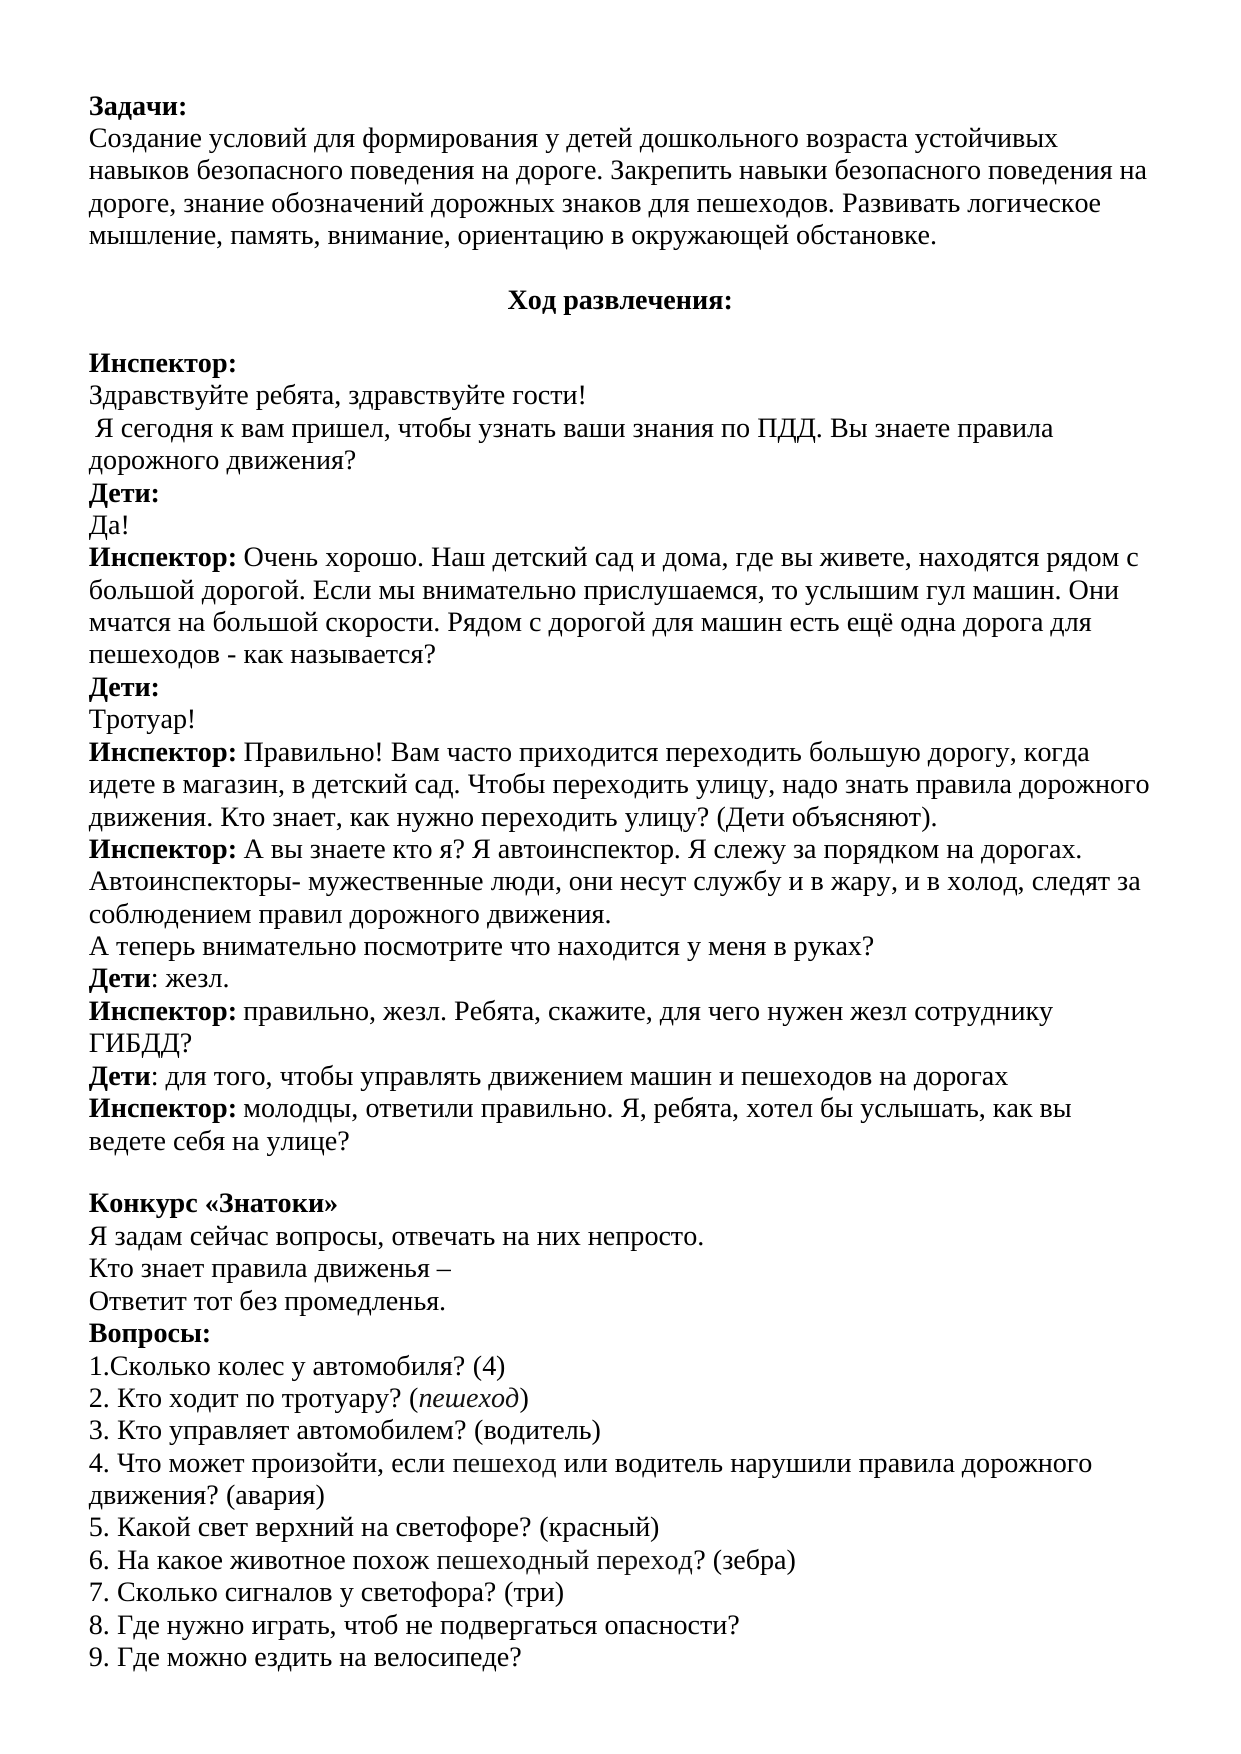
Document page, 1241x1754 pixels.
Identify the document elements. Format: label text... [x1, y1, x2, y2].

text Ответит тот без промедленья. [89, 1284, 1152, 1316]
text Я задам сейчас вопросы, отвечать на них непросто. [89, 1219, 1152, 1251]
text Инспектор: Правильно! Вам часто приходится переходить большую дорогу, когда идете в магазин, в детский сад. Чтобы переходить улицу, надо знать правила дорожного движения. Кто знает, как нужно переходить улицу? (Дети объясняют). [89, 735, 1152, 832]
text Дети: [89, 670, 1152, 702]
text 4. Что может произойти, если пешеход или водитель нарушили правила дорожного движения? (авария) [89, 1446, 1152, 1511]
text 5. Какой свет верхний на светофоре? (красный) [89, 1511, 1152, 1543]
text Инспектор: Очень хорошо. Наш детский сад и дома, где вы живете, находятся рядом с большой дорогой. Если мы внимательно прислушаемся, то услышим гул машин. Они мчатся на большой скорости. Рядом с дорогой для машин есть ещё одна дорога для пешеходов - как называется? [89, 540, 1152, 670]
text Тротуар! [89, 702, 1152, 735]
text Кто знает правила движенья – [89, 1251, 1152, 1284]
text 2. Кто ходит по тротуару? (пешеход) [89, 1381, 1152, 1413]
text 9. Где можно ездить на велосипеде? [89, 1640, 1152, 1672]
text Вопросы: [89, 1316, 1152, 1348]
text 6. На какое животное похож пешеходный переход? (зебра) [89, 1543, 1152, 1575]
text Инспектор: [89, 346, 1152, 378]
text Инспектор: А вы знаете кто я? Я автоинспектор. Я слежу за порядком на дорогах. Автоинспекторы- мужественные люди, они несут службу и в жару, и в холод, следят за соблюдением правил дорожного движения. [89, 832, 1152, 929]
text Здравствуйте ребята, здравствуйте гости! [89, 378, 1152, 411]
text 8. Где нужно играть, чтоб не подвергаться опасности? [89, 1608, 1152, 1640]
text 3. Кто управляет автомобилем? (водитель) [89, 1413, 1152, 1446]
text Конкурс «Знатоки» [89, 1187, 1152, 1219]
text А теперь внимательно посмотрите что находится у меня в руках? Дети: жезл. Инспектор: правильно, жезл. Ребята, скажите, для чего нужен жезл сотруднику ГИБДД? Дети: для того, чтобы управлять движением машин и пешеходов на дорогах [89, 929, 1152, 1091]
text Я сегодня к вам пришел, чтобы узнать ваши знания по ПДД. Вы знаете правила дорожного движения? [89, 411, 1152, 476]
text Да! [89, 508, 1152, 540]
text 7. Сколько сигналов у светофора? (три) [89, 1575, 1152, 1608]
text Задачи: Создание условий для формирования у детей дошкольного возраста устойчивых навыков безопасного поведения на дороге. Закрепить навыки безопасного поведения на дороге, знание обозначений дорожных знаков для пешеходов. Развивать логическое мышление, память, внимание, ориентацию в окружающей обстановке. [89, 89, 1152, 251]
text Ход развлечения: [89, 283, 1152, 315]
text Инспектор: молодцы, ответили правильно. Я, ребята, хотел бы услышать, как вы ведете себя на улице? [89, 1091, 1152, 1156]
text 1.Сколько колес у автомобиля? (4) [89, 1348, 1152, 1381]
text Дети: [89, 476, 1152, 508]
